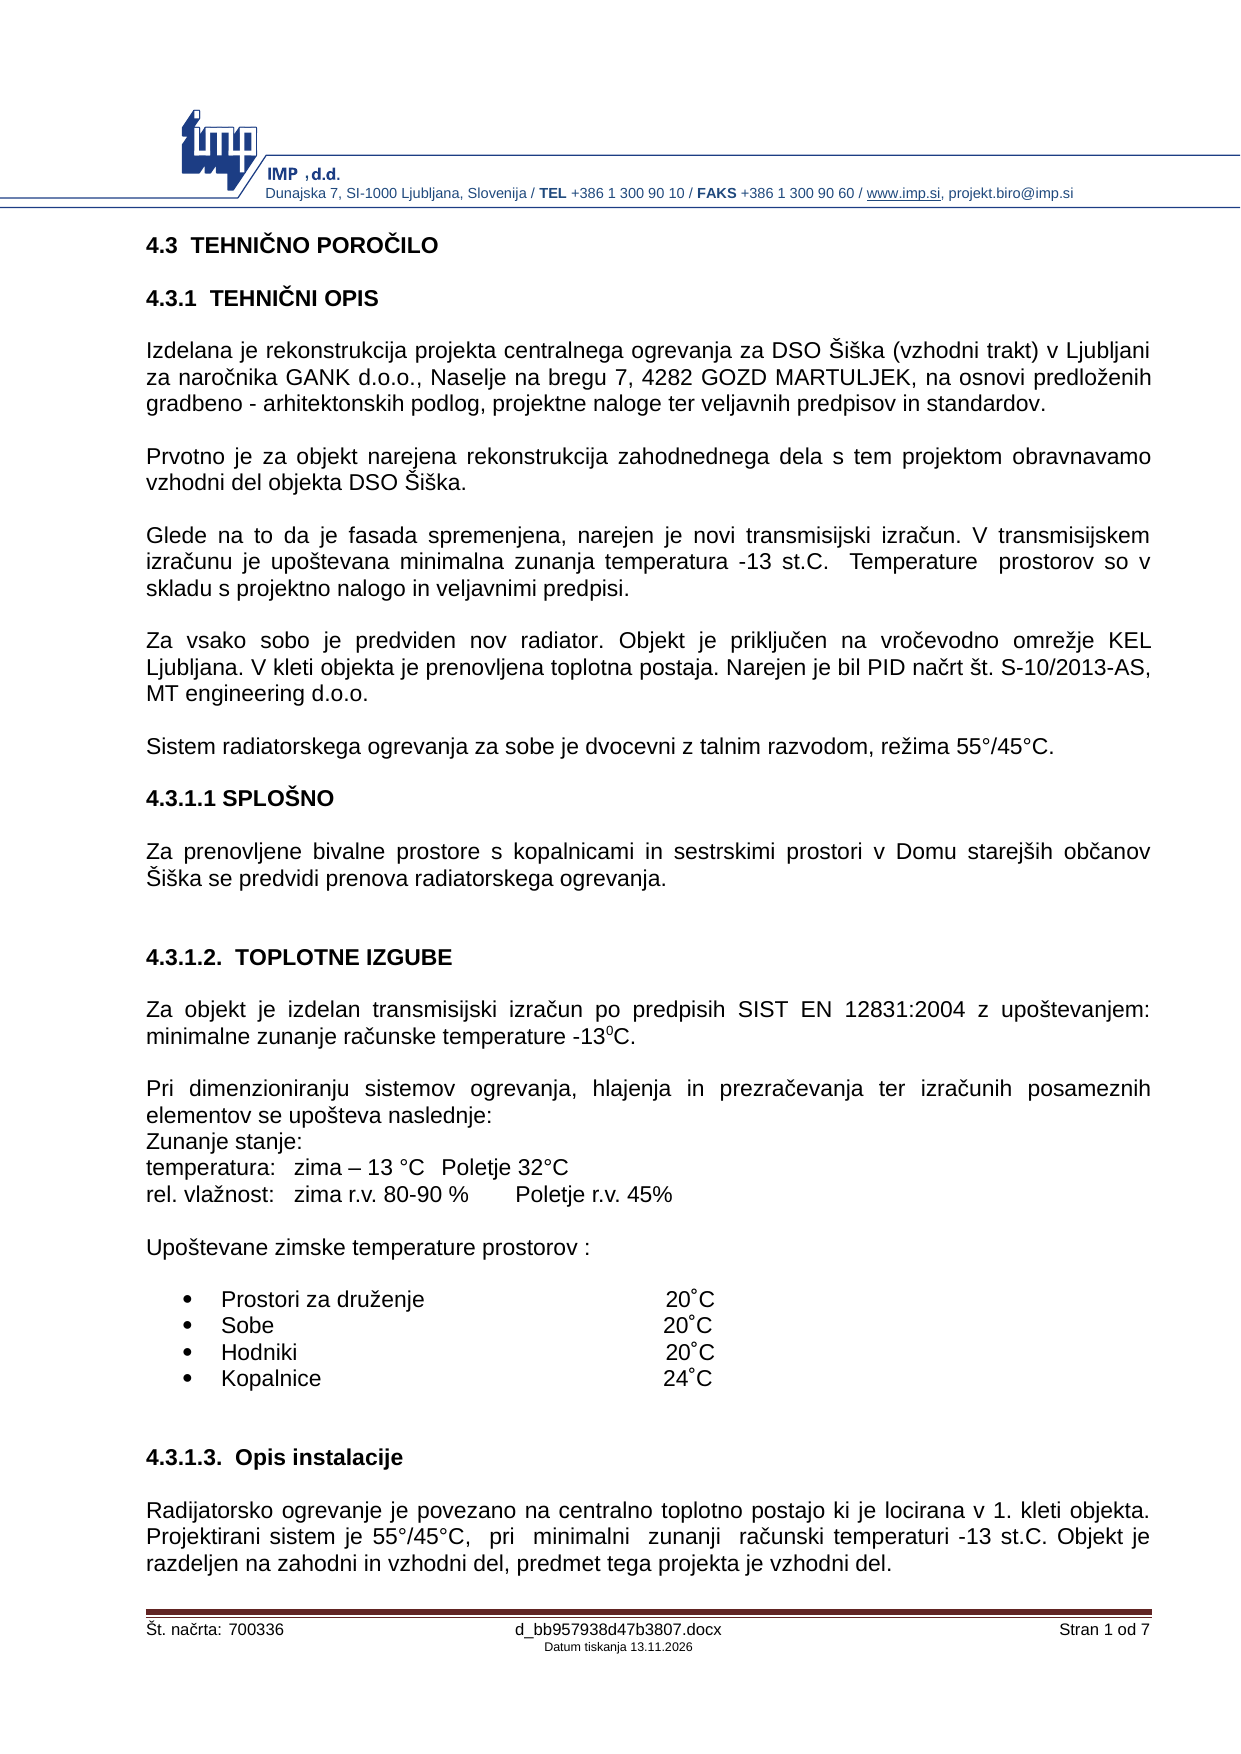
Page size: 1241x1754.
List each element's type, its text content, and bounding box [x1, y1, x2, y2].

text Zunanje stanje: [146, 1128, 1152, 1154]
text Za prenovljene bivalne prostore s kopalnicami in sestrskimi prostori v Domu starejših občanov Šiška se predvidi prenova radiatorskega ogrevanja. [146, 838, 1152, 891]
text Za objekt je izdelan transmisijski izračun po predpisih SIST EN 12831:2004 z upoštevanjem: minimalne zunanje računske temperature . [146, 996, 1152, 1049]
text 4.3 TEHNIČNO POROČILO [146, 232, 1132, 258]
text Upoštevane zimske temperature prostorov : [146, 1233, 1152, 1260]
text Glede na to da je fasada spremenjena, narejen je novi transmisijski izračun. V transmisijskem izračunu je upoštevana minimalna zunanja temperatura -13 st.C. Temperature prostorov so v skladu s projektno nalogo in veljavnimi predpisi. [146, 522, 1152, 601]
text Prvotno je za objekt narejena rekonstrukcija zahodnednega dela s tem projektom obravnavamo vzhodni del objekta DSO Šiška. [146, 443, 1152, 496]
list Hodniki 20˚C [183, 1339, 1152, 1365]
text Sistem radiatorskega ogrevanja za sobe je dvocevni z talnim razvodom, režima 55°/45°C. [146, 733, 1152, 759]
text Izdelana je rekonstrukcija projekta centralnega ogrevanja za DSO Šiška (vzhodni trakt) v Ljubljani za naročnika GANK d.o.o., Naselje na bregu 7, 4282 GOZD MARTULJEK, na osnovi predloženih gradbeno - arhitektonskih podlog, projektne naloge ter veljavnih predpisov in standardov. [146, 337, 1152, 416]
text Za vsako sobo je predviden nov radiator. Objekt je priključen na vročevodno omrežje KEL Ljubljana. V kleti objekta je prenovljena toplotna postaja. Narejen je bil PID načrt št. S-10/2013-AS, MT engineering d.o.o. [146, 627, 1152, 706]
text temperatura: zima – 13 °C Poletje 32°C [146, 1154, 1152, 1181]
text Pri dimenzioniranju sistemov ogrevanja, hlajenja in prezračevanja ter izračunih posameznih elementov se upošteva naslednje: [146, 1075, 1152, 1128]
text 4.3.1.3. Opis instalacije [146, 1444, 1152, 1471]
text Radijatorsko ogrevanje je povezano na centralno toplotno postajo ki je locirana v 1. kleti objekta. Projektirani sistem je 55°/45°C, pri minimalni zunanji računski temperaturi -13 st.C. Objekt je razdeljen na zahodni in vzhodni del, predmet tega projekta je vzhodni del. [146, 1497, 1152, 1576]
text 4.3.1.1 SPLOŠNO [146, 785, 1132, 812]
list Sobe 20˚C [183, 1312, 1152, 1339]
list Kopalnice 24˚C [183, 1365, 1152, 1392]
text 4.3.1.2. TOPLOTNE IZGUBE [146, 943, 1152, 970]
text rel. vlažnost: zima r.v. 80-90 % Poletje r.v. 45% [146, 1181, 1152, 1207]
text 4.3.1 TEHNIČNI OPIS [146, 285, 1132, 311]
list Prostori za druženje 20˚C [183, 1286, 1152, 1312]
